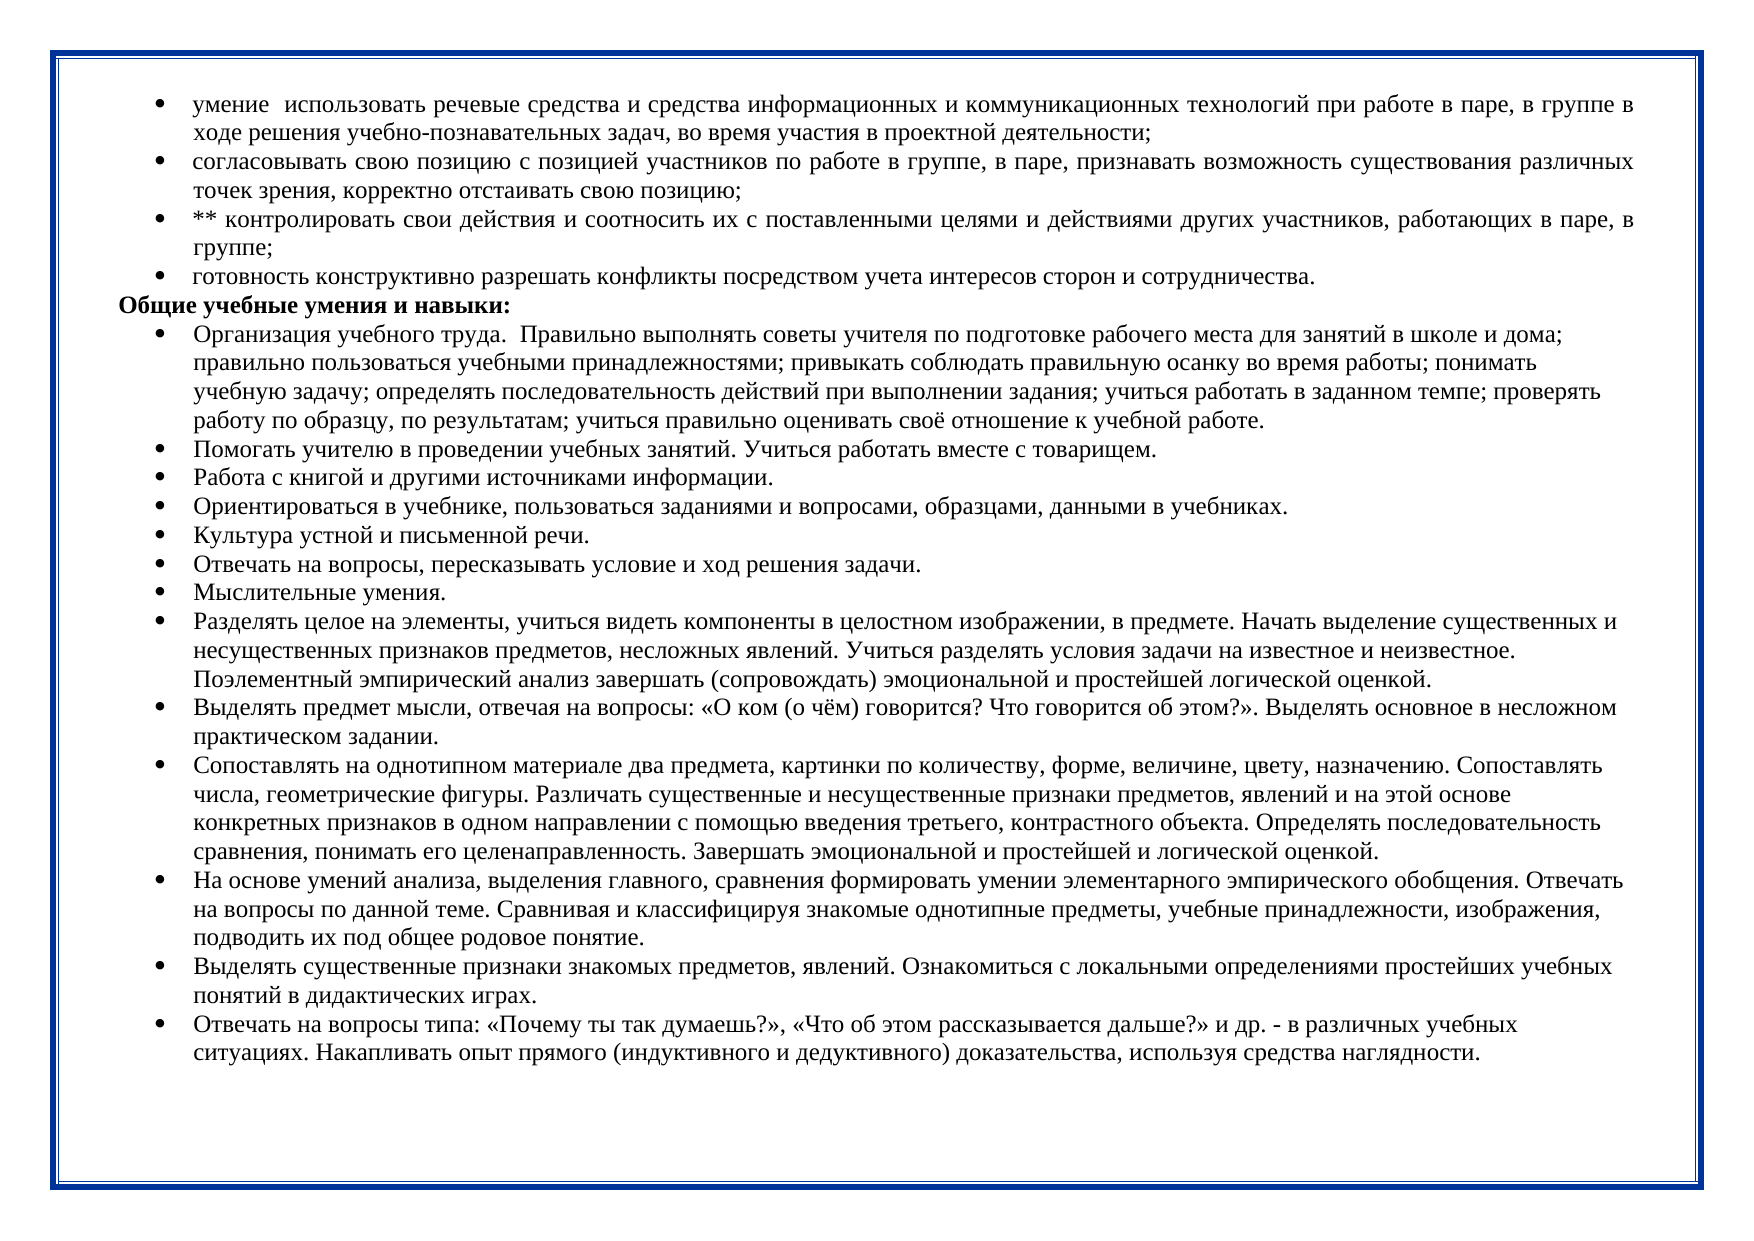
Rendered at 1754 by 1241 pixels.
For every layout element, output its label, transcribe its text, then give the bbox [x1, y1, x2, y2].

list Выделять предмет мысли, отвечая на вопросы: «О ком (о чём) говорится? Что говорится об этом?». Выделять основное в несложном практическом задании. [156, 692, 1636, 750]
list согласовывать свою позицию с позицией участников по работе в группе, в паре, признавать возможность существования различных точек зрения, корректно отстаивать свою позицию; [156, 146, 1636, 204]
list Разделять целое на элементы, учиться видеть компоненты в целостном изображении, в предмете. Начать выделение существенных и несущественных признаков предметов, несложных явлений. Учиться разделять условия задачи на известное и неизвестное. Поэлементный эмпирический анализ завершать (сопровождать) эмоциональной и простейшей логической оценкой. [156, 606, 1636, 692]
list Отвечать на вопросы типа: «Почему ты так думаешь?», «Что об этом рассказывается дальше?» и др. - в различных учебных ситуациях. Накапливать опыт прямого (индуктивного и дедуктивного) доказательства, используя средства наглядности. [156, 1009, 1636, 1066]
list Работа с книгой и другими источниками информации. [156, 462, 1636, 491]
list умение использовать речевые средства и средства информационных и коммуникационных технологий при работе в паре, в группе в ходе решения учебно-познавательных задач, во время участия в проектной деятельности; [156, 89, 1636, 146]
list Организация учебного труда. Правильно выполнять советы учителя по подготовке рабочего места для занятий в школе и дома; правильно пользоваться учебными принадлежностями; привыкать соблюдать правильную осанку во время работы; понимать учебную задачу; определять последовательность действий при выполнении задания; учиться работать в заданном темпе; проверять работу по образцу, по результатам; учиться правильно оценивать своё отношение к учебной работе. [156, 319, 1636, 434]
list готовность конструктивно разрешать конфликты посредством учета интересов сторон и сотрудничества. [156, 261, 1636, 290]
list Культура устной и письменной речи. [156, 520, 1636, 549]
list На основе умений анализа, выделения главного, сравнения формировать умении элементарного эмпирического обобщения. Отвечать на вопросы по данной теме. Сравнивая и классифицируя знакомые однотипные предметы, учебные принадлежности, изображения, подводить их под общее родовое понятие. [156, 865, 1636, 951]
list Мыслительные умения. [156, 577, 1636, 606]
list Выделять существенные признаки знакомых предметов, явлений. Ознакомиться с локальными определениями простейших учебных понятий в дидактических играх. [156, 951, 1636, 1009]
list Отвечать на вопросы, пересказывать условие и ход решения задачи. [156, 549, 1636, 577]
text Общие учебные умения и навыки: [118, 290, 1636, 319]
list Помогать учителю в проведении учебных занятий. Учиться работать вместе с товарищем. [156, 434, 1636, 462]
list Ориентироваться в учебнике, пользоваться заданиями и вопросами, образцами, данными в учебниках. [156, 491, 1636, 520]
list Сопоставлять на однотипном материале два предмета, картинки по количеству, форме, величине, цвету, назначению. Сопоставлять числа, геометрические фигуры. Различать существенные и несущественные признаки предметов, явлений и на этой основе конкретных признаков в одном направлении с помощью введения третьего, контрастного объекта. Определять последовательность сравнения, понимать его целенаправленность. Завершать эмоциональной и простейшей и логической оценкой. [156, 750, 1636, 865]
list ** контролировать свои действия и соотносить их с поставленными целями и действиями других участников, работающих в паре, в группе; [156, 204, 1636, 261]
